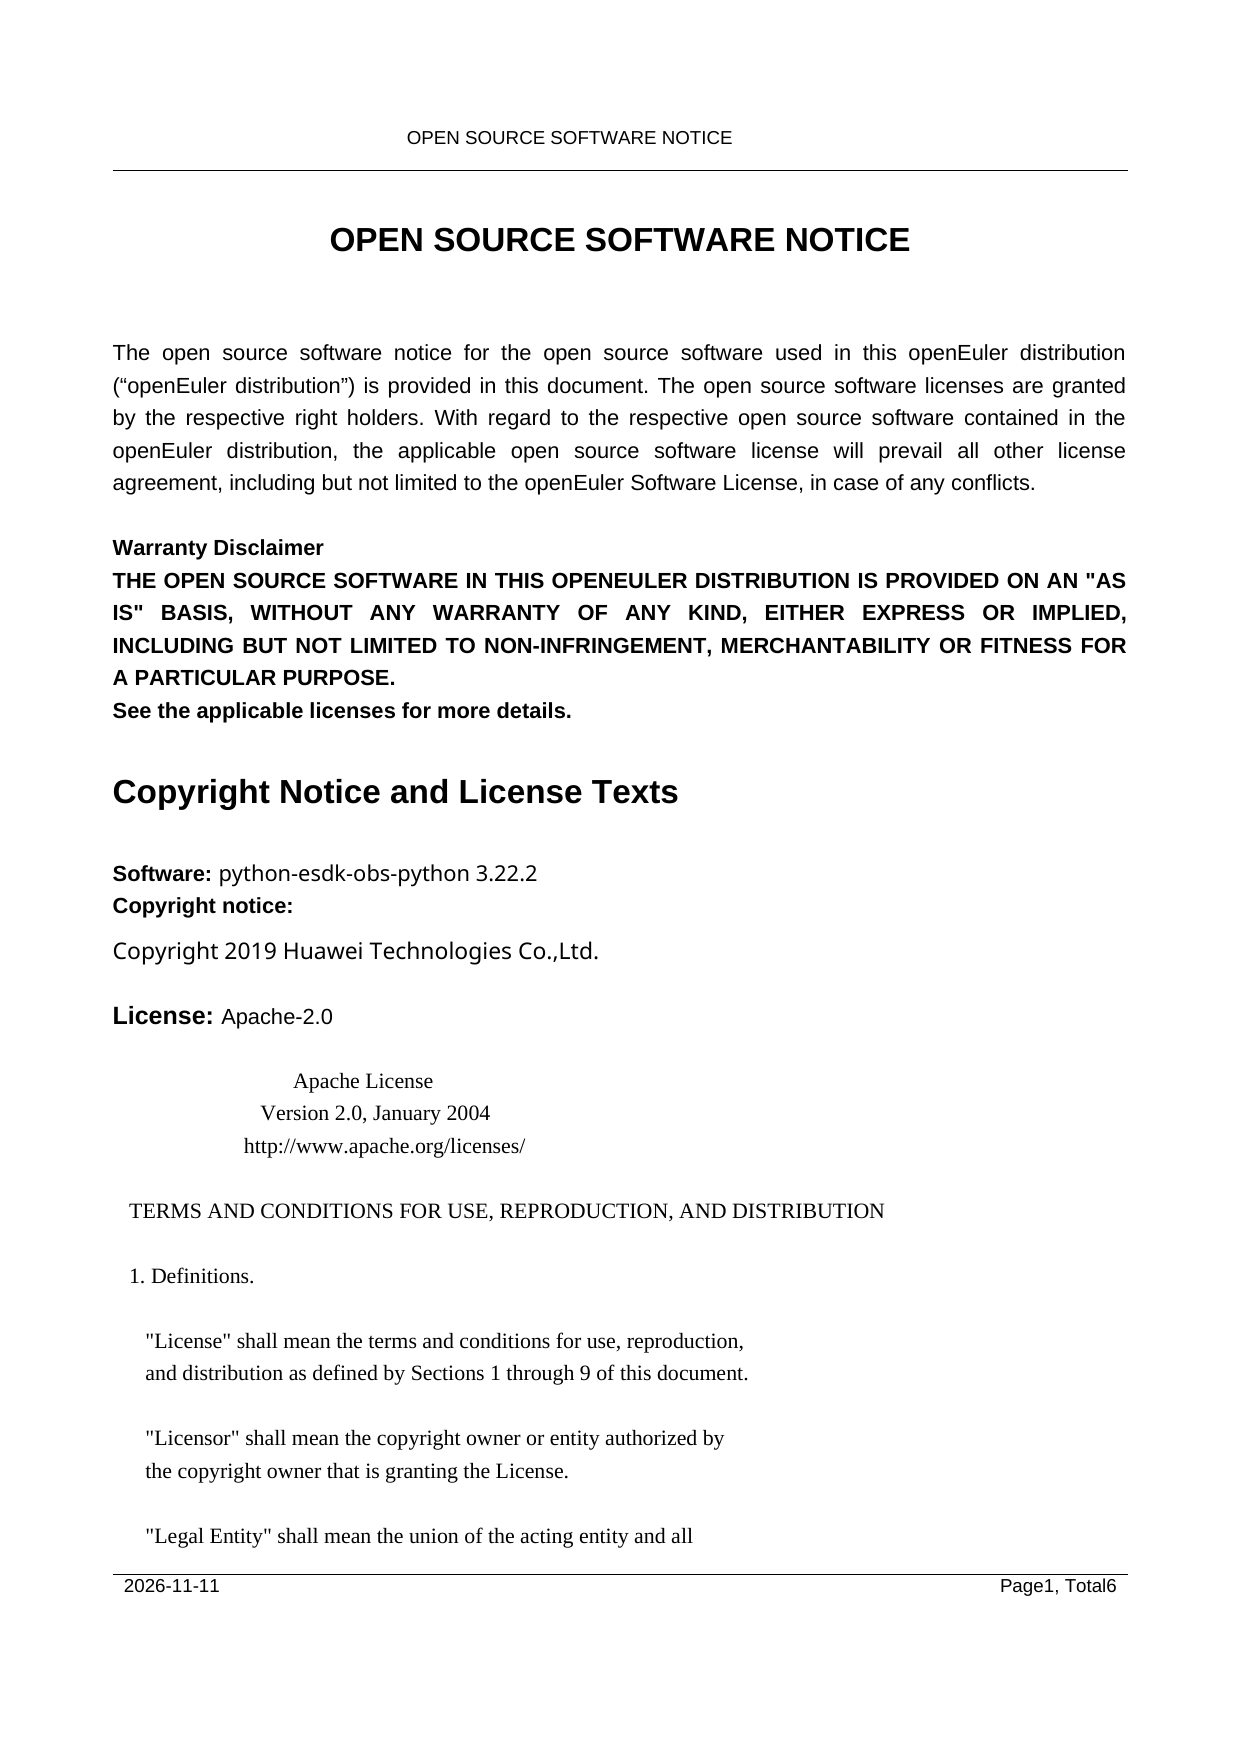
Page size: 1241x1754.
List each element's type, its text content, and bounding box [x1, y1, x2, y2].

text License: Apache-2.0 [112, 999, 1128, 1031]
text Copyright notice: [112, 889, 1128, 921]
text The open source software notice for the open source software used in this openEuler distribution (“openEuler distribution”) is provided in this document. The open source software licenses are granted by the respective right holders. With regard to the respective open source software contained in the openEuler distribution, the applicable open source software license will prevail all other license agreement, including but not limited to the openEuler Software License, in case of any conflicts. [112, 336, 1128, 499]
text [112, 1031, 1128, 1551]
text Copyright Notice and License Texts [112, 759, 1128, 824]
title Software: python-esdk-obs-python 3.22.2 [112, 856, 1128, 889]
text Copyright 2019 Huawei Technologies Co.,Ltd. [112, 934, 1128, 999]
text OPEN SOURCE SOFTWARE NOTICE [112, 206, 1128, 271]
text THE OPEN SOURCE SOFTWARE IN THIS OPENEULER DISTRIBUTION IS PROVIDED ON AN "AS IS" BASIS, WITHOUT ANY WARRANTY OF ANY KIND, EITHER EXPRESS OR IMPLIED, INCLUDING BUT NOT LIMITED TO NON-INFRINGEMENT, MERCHANTABILITY OR FITNESS FOR A PARTICULAR PURPOSE. See the applicable licenses for more details. [112, 564, 1128, 726]
text Warranty Disclaimer [112, 531, 1128, 564]
